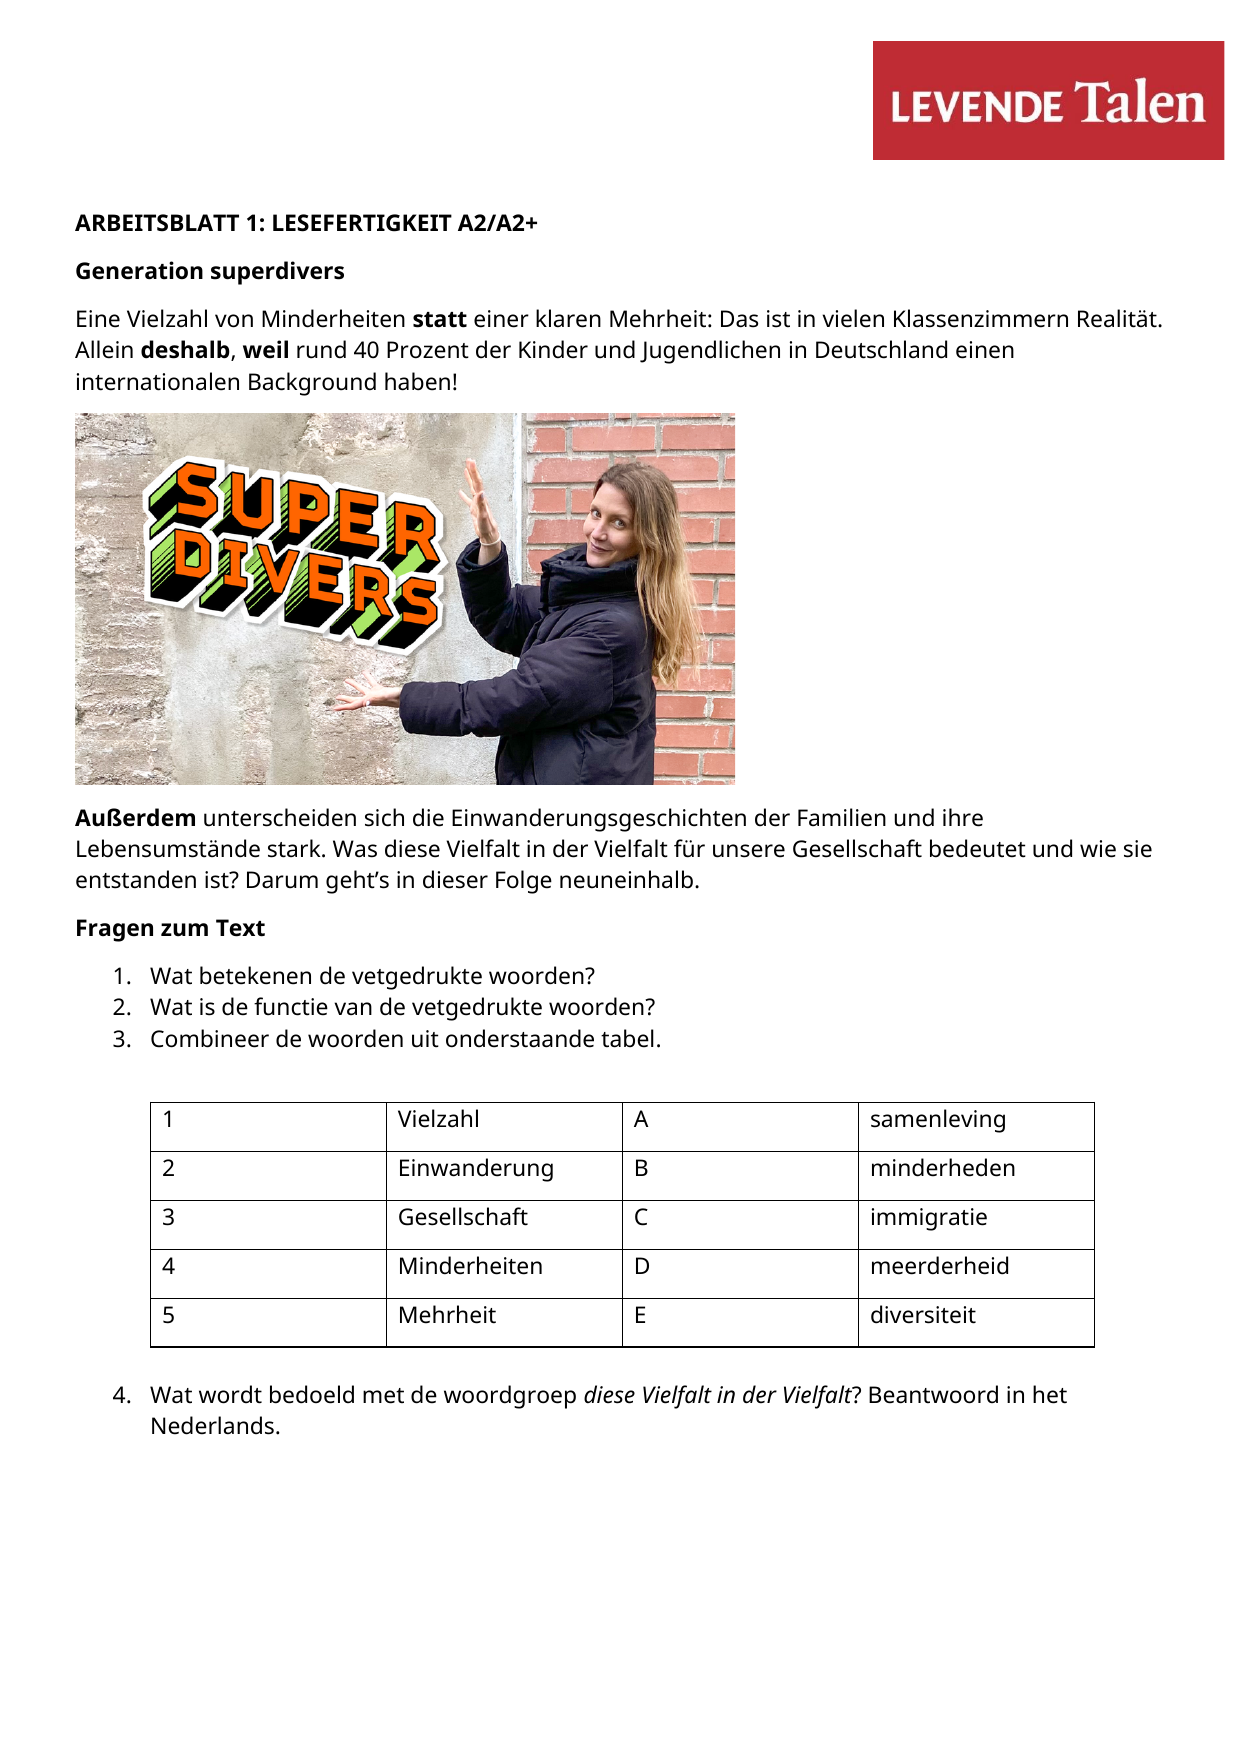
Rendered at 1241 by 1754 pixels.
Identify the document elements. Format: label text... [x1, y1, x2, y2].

list Wat betekenen de vetgedrukte woorden? [112, 960, 1165, 991]
text Generation superdivers [75, 255, 1165, 287]
table_cell Einwanderung [387, 1152, 622, 1199]
picture [75, 413, 736, 785]
list Combineer de woorden uit onderstaande tabel. [112, 1022, 1165, 1054]
table_cell Gesellschaft [387, 1201, 622, 1248]
table_cell 5 [151, 1299, 386, 1346]
table_cell immigratie [859, 1201, 1094, 1248]
table_cell Mehrheit [387, 1299, 622, 1346]
table_cell minderheden [859, 1152, 1094, 1199]
list Wat is de functie van de vetgedrukte woorden? [112, 991, 1165, 1022]
table_cell 2 [151, 1152, 386, 1199]
table_header A [623, 1103, 858, 1151]
text ARBEITSBLATT 1: LESEFERTIGKEIT A2/A2+ [75, 207, 1165, 239]
table_cell D [623, 1250, 858, 1297]
table_header Vielzahl [387, 1103, 622, 1151]
table_cell B [623, 1152, 858, 1199]
table_cell E [623, 1299, 858, 1346]
list Wat wordt bedoeld met de woordgroep diese Vielfalt in der Vielfalt? Beantwoord in het Nederlands. [112, 1379, 1165, 1441]
table_cell C [623, 1201, 858, 1248]
text Fragen zum Text [75, 912, 1165, 943]
table_cell Minderheiten [387, 1250, 622, 1297]
table_cell meerderheid [859, 1250, 1094, 1297]
table_cell 3 [151, 1201, 386, 1248]
table_cell 4 [151, 1250, 386, 1297]
text Außerdem unterscheiden sich die Einwanderungsgeschichten der Familien und ihre Lebensumstände stark. Was diese Vielfalt in der Vielfalt für unsere Gesellschaft bedeutet und wie sie entstanden ist? Darum geht’s in dieser Folge neuneinhalb. [75, 802, 1165, 895]
table_cell diversiteit [859, 1299, 1094, 1346]
picture [873, 41, 1225, 160]
table_header samenleving [859, 1103, 1094, 1151]
table_header 1 [151, 1103, 386, 1151]
text Eine Vielzahl von Minderheiten statt einer klaren Mehrheit: Das ist in vielen Klassenzimmern Realität. Allein deshalb, weil rund 40 Prozent der Kinder und Jugendlichen in Deutschland einen internationalen Background haben! [75, 303, 1165, 397]
